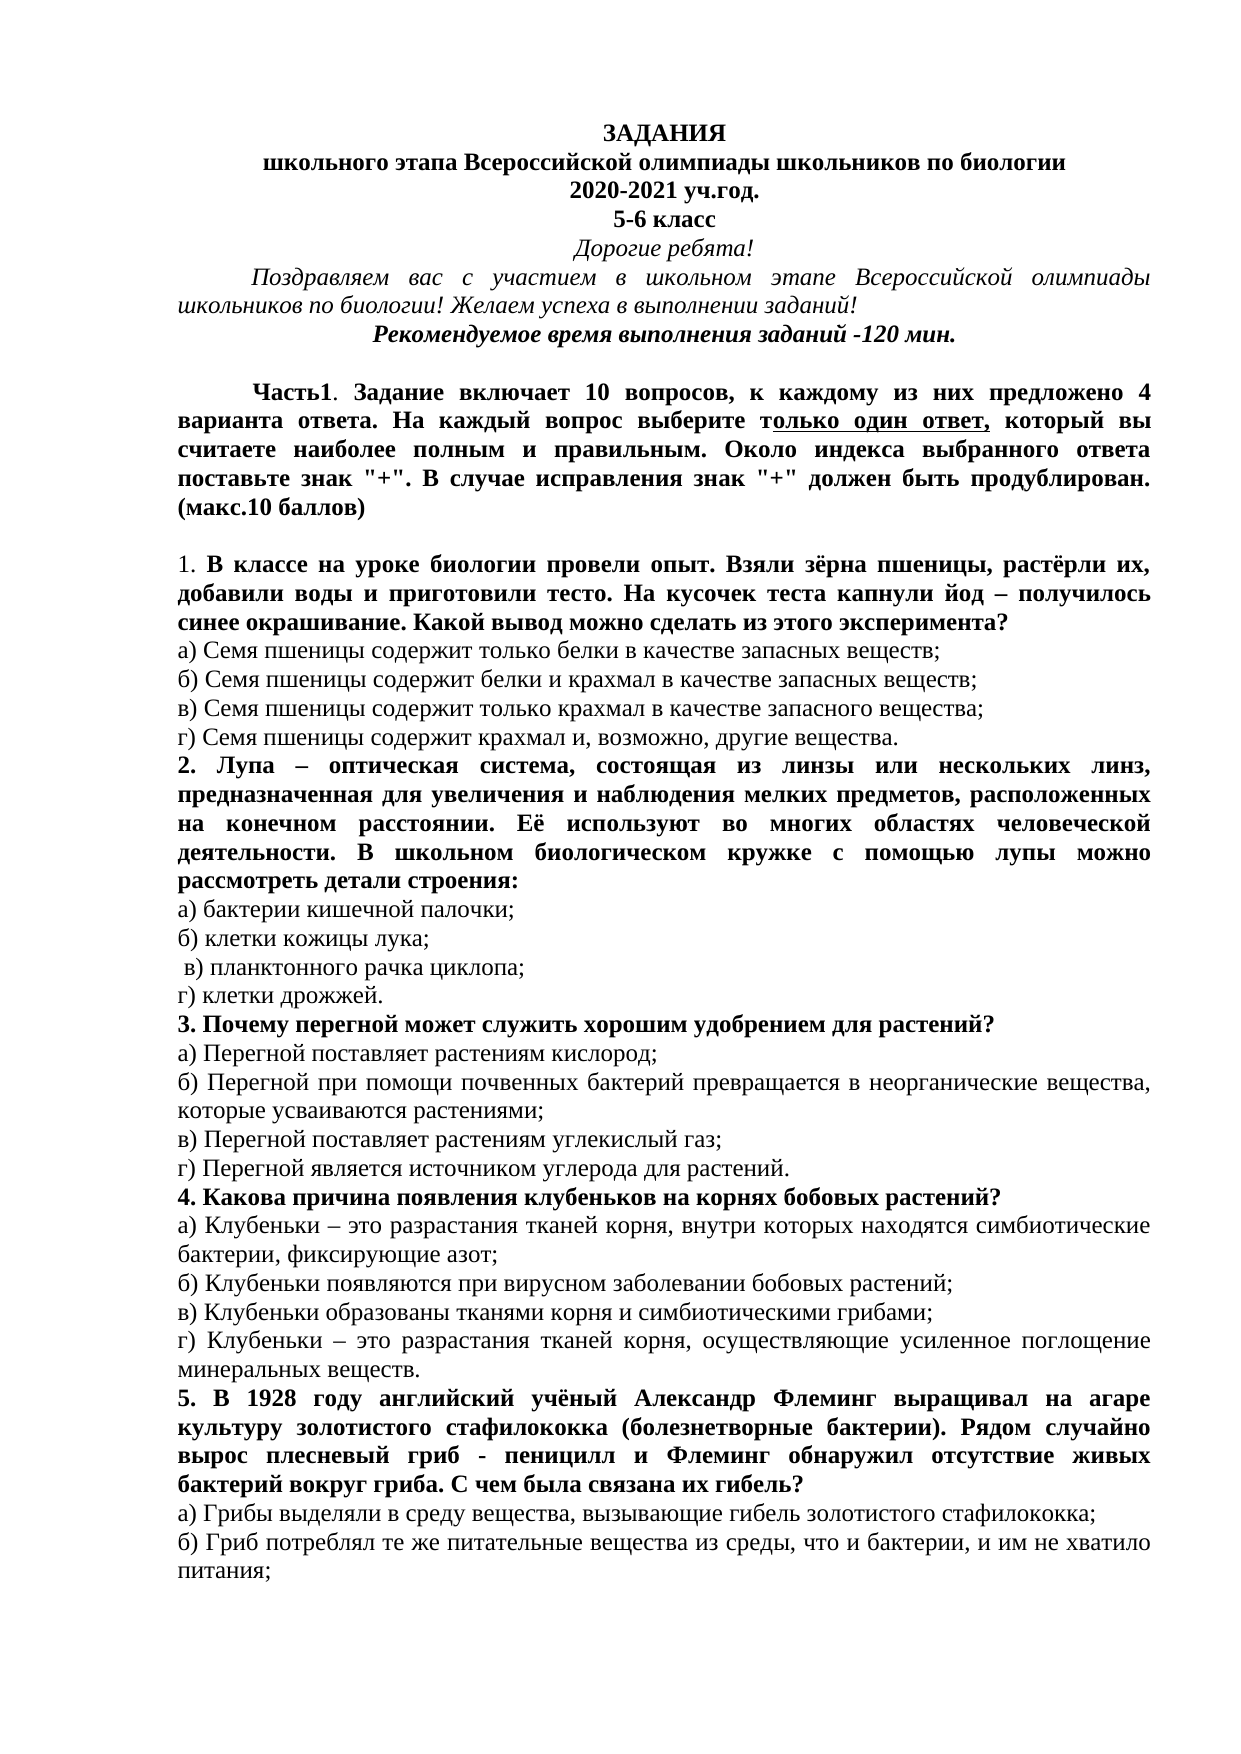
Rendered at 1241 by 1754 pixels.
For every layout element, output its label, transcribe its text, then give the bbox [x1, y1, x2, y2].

text 3. Почему перегной может служить хорошим удобрением для растений? [177, 1009, 1152, 1038]
text Поздравляем вас с участием в школьном этапе Всероссийской олимпиады школьников по биологии! Желаем успеха в выполнении заданий! [177, 262, 1152, 319]
text а) Клубеньки – это разрастания тканей корня, внутри которых находятся симбиотические бактерии, фиксирующие азот; [177, 1211, 1152, 1268]
text в) Перегной поставляет растениям углекислый газ; [177, 1124, 1152, 1153]
text б) клетки кожицы лука; [177, 923, 1152, 952]
text школьного этапа Всероссийской олимпиады школьников по биологии [177, 147, 1152, 176]
text в) планктонного рачка циклопа; [177, 952, 1152, 981]
text а) Семя пшеницы содержит только белки в качестве запасных веществ; [177, 636, 1152, 664]
text б) Перегной при помощи почвенных бактерий превращается в неорганические вещества, которые усваиваются растениями; [177, 1067, 1152, 1124]
text Дорогие ребята! [177, 233, 1152, 262]
text ЗАДАНИЯ [177, 118, 1152, 147]
text 4. Какова причина появления клубеньков на корнях бобовых растений? [177, 1182, 1152, 1211]
text Часть1. Задание включает 10 вопросов, к каждому из них предложено 4 варианта ответа. На каждый вопрос выберите только один ответ, который вы считаете наиболее полным и правильным. Около индекса выбранного ответа поставьте знак "+". В случае исправления знак "+" должен быть продублирован. (макс.10 баллов) [177, 377, 1152, 521]
text 1. В классе на уроке биологии провели опыт. Взяли зёрна пшеницы, растёрли их, добавили воды и приготовили тесто. На кусочек теста капнули йод – получилось синее окрашивание. Какой вывод можно сделать из этого эксперимента? [177, 549, 1152, 636]
text г) Клубеньки – это разрастания тканей корня, осуществляющие усиленное поглощение минеральных веществ. [177, 1326, 1152, 1383]
text 5-6 класс [177, 204, 1152, 233]
text б) Гриб потреблял те же питательные вещества из среды, что и бактерии, и им не хватило питания; [177, 1527, 1152, 1584]
text а) Грибы выделяли в среду вещества, вызывающие гибель золотистого стафилококка; [177, 1498, 1152, 1527]
text г) клетки дрожжей. [177, 981, 1152, 1009]
text г) Семя пшеницы содержит крахмал и, возможно, другие вещества. [177, 722, 1152, 751]
text 2. Лупа – оптическая система, состоящая из линзы или нескольких линз, предназначенная для увеличения и наблюдения мелких предметов, расположенных на конечном расстоянии. Её используют во многих областях человеческой деятельности. В школьном биологическом кружке с помощью лупы можно рассмотреть детали строения: [177, 751, 1152, 894]
text а) бактерии кишечной палочки; [177, 894, 1152, 923]
text в) Клубеньки образованы тканями корня и симбиотическими грибами; [177, 1297, 1152, 1326]
text б) Клубеньки появляются при вирусном заболевании бобовых растений; [177, 1268, 1152, 1297]
text 5. В 1928 году английский учёный Александр Флеминг выращивал на агаре культуру золотистого стафилококка (болезнетворные бактерии). Рядом случайно вырос плесневый гриб - пеницилл и Флеминг обнаружил отсутствие живых бактерий вокруг гриба. С чем была связана их гибель? [177, 1383, 1152, 1498]
text Рекомендуемое время выполнения заданий -120 мин. [177, 319, 1152, 348]
text а) Перегной поставляет растениям кислород; [177, 1038, 1152, 1067]
text 2020-2021 уч.год. [177, 176, 1152, 204]
text б) Семя пшеницы содержит белки и крахмал в качестве запасных веществ; [177, 664, 1152, 693]
text г) Перегной является источником углерода для растений. [177, 1153, 1152, 1182]
text в) Семя пшеницы содержит только крахмал в качестве запасного вещества; [177, 693, 1152, 722]
